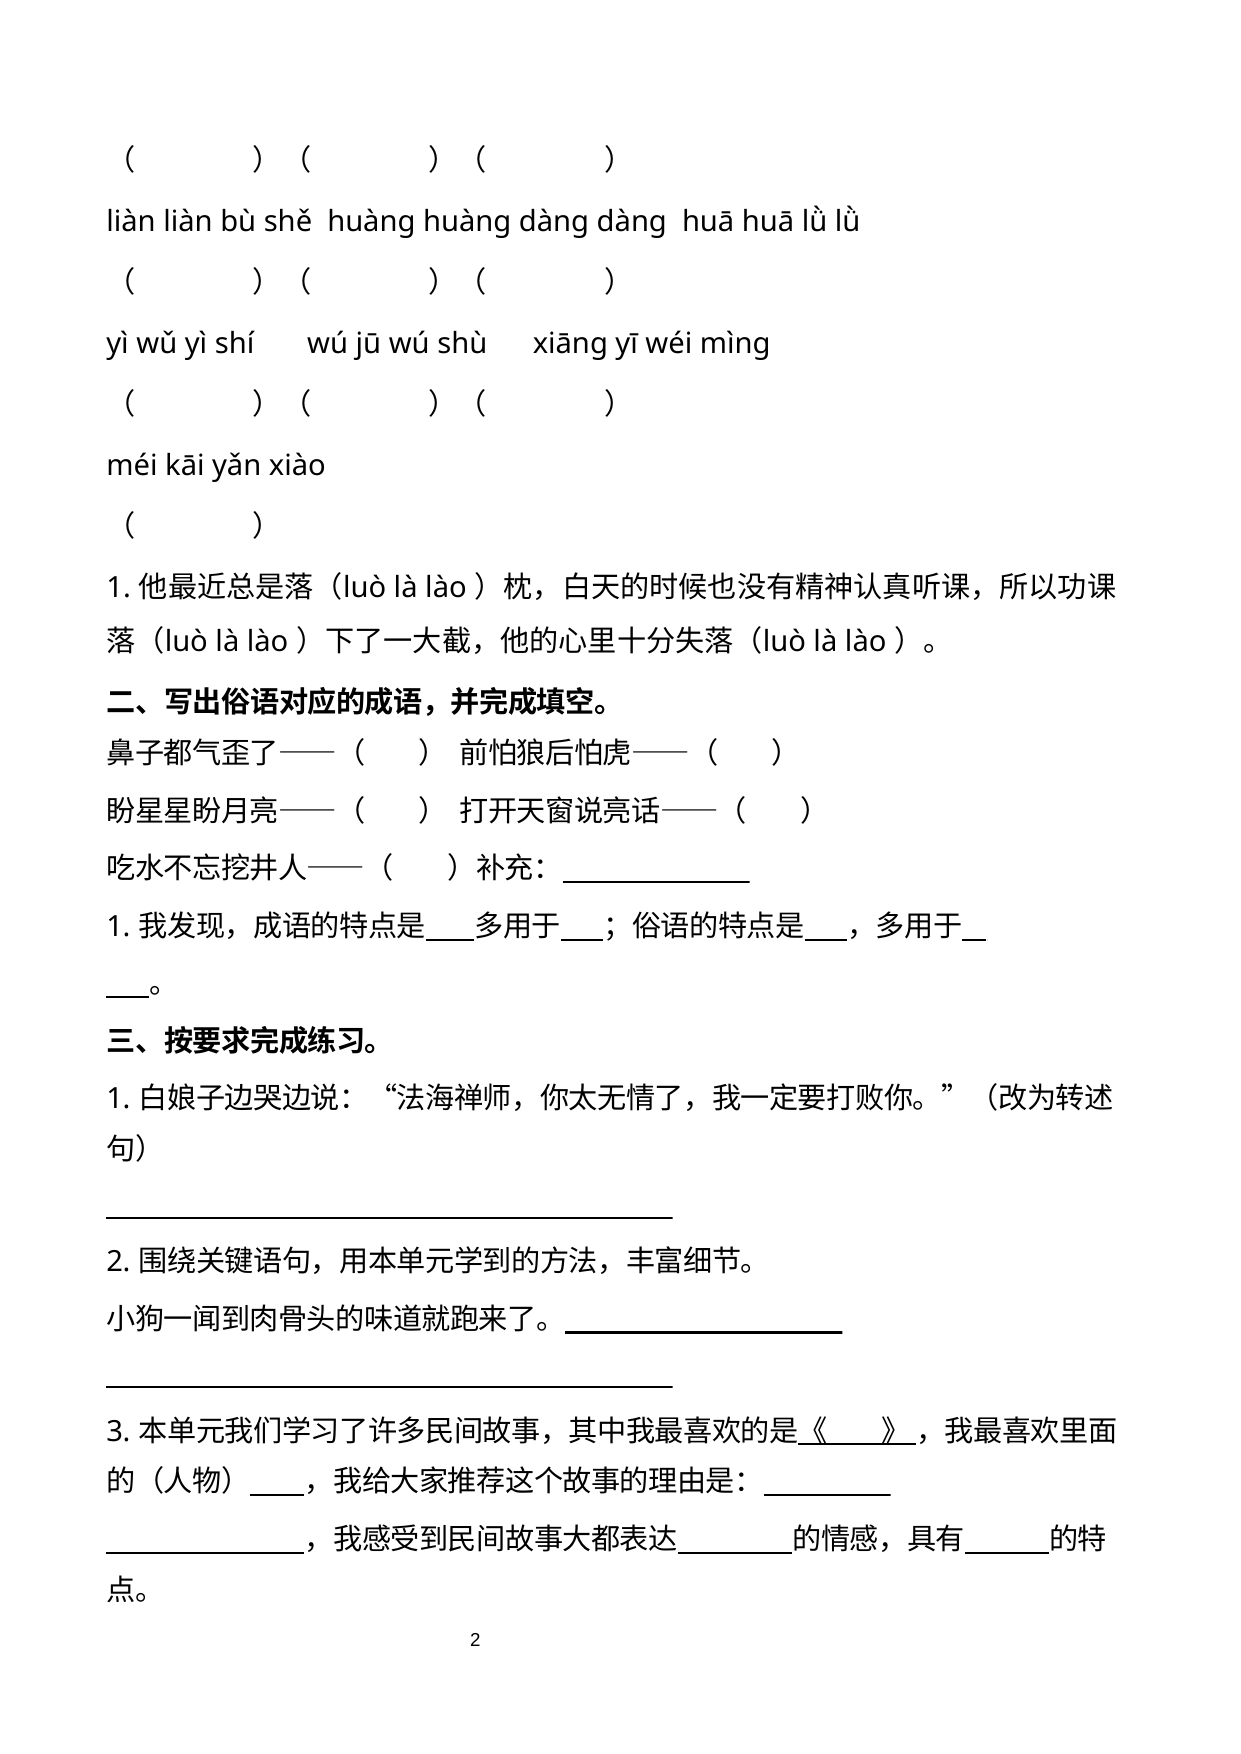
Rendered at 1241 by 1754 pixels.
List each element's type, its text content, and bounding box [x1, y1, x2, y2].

list 盼星星盼月亮——（ ） 打开天窗说亮话——（ ） [106, 787, 1134, 830]
list liàn liàn bù shě huànɡ huànɡ dànɡ dànɡ huā huā lǜ lǜ [106, 188, 1134, 242]
list 鼻子都气歪了——（ ） 前怕狼后怕虎——（ ） [106, 730, 1134, 772]
list （ ）（ ）（ ） [106, 127, 1134, 181]
list 按要求完成练习。 [106, 1017, 1134, 1060]
list 他最近总是落（luò là lào ）枕，白天的时候也没有精神认真听课，所以功课落（luò là lào ）下了一大截，他的心里十分失落（luò là lào ）。 [106, 554, 1134, 662]
list 围绕关键语句，用本单元学到的方法，丰富细节。 [106, 1238, 1134, 1280]
list ，我感受到民间故事大都表达 的情感，具有 的特点。 [106, 1516, 1134, 1608]
list （ ） [106, 493, 1134, 547]
list 吃水不忘挖井人——（ ）补充： [106, 845, 1134, 887]
list 白娘子边哭边说：“法海禅师，你太无情了，我一定要打败你。”（改为转述句） [106, 1075, 1134, 1168]
list yì wǔ yì shí wú jū wú shù xiānɡ yī wéi mìnɡ [106, 310, 1134, 364]
list 小狗一闻到肉骨头的味道就跑来了。 [106, 1295, 1134, 1338]
list 。 [106, 960, 1134, 1002]
list 本单元我们学习了许多民间故事，其中我最喜欢的是《 》 ，我最喜欢里面的（人物） ，我给大家推荐这个故事的理由是： [106, 1407, 1134, 1500]
list 写出俗语对应的成语，并完成填空。 [106, 669, 1134, 723]
list （ ）（ ）（ ） [106, 371, 1134, 425]
list （ ）（ ）（ ） [106, 249, 1134, 303]
list méi kāi yǎn xiào [106, 432, 1134, 486]
list 我发现，成语的特点是 多用于 ；俗语的特点是 ，多用于 [106, 902, 1134, 945]
